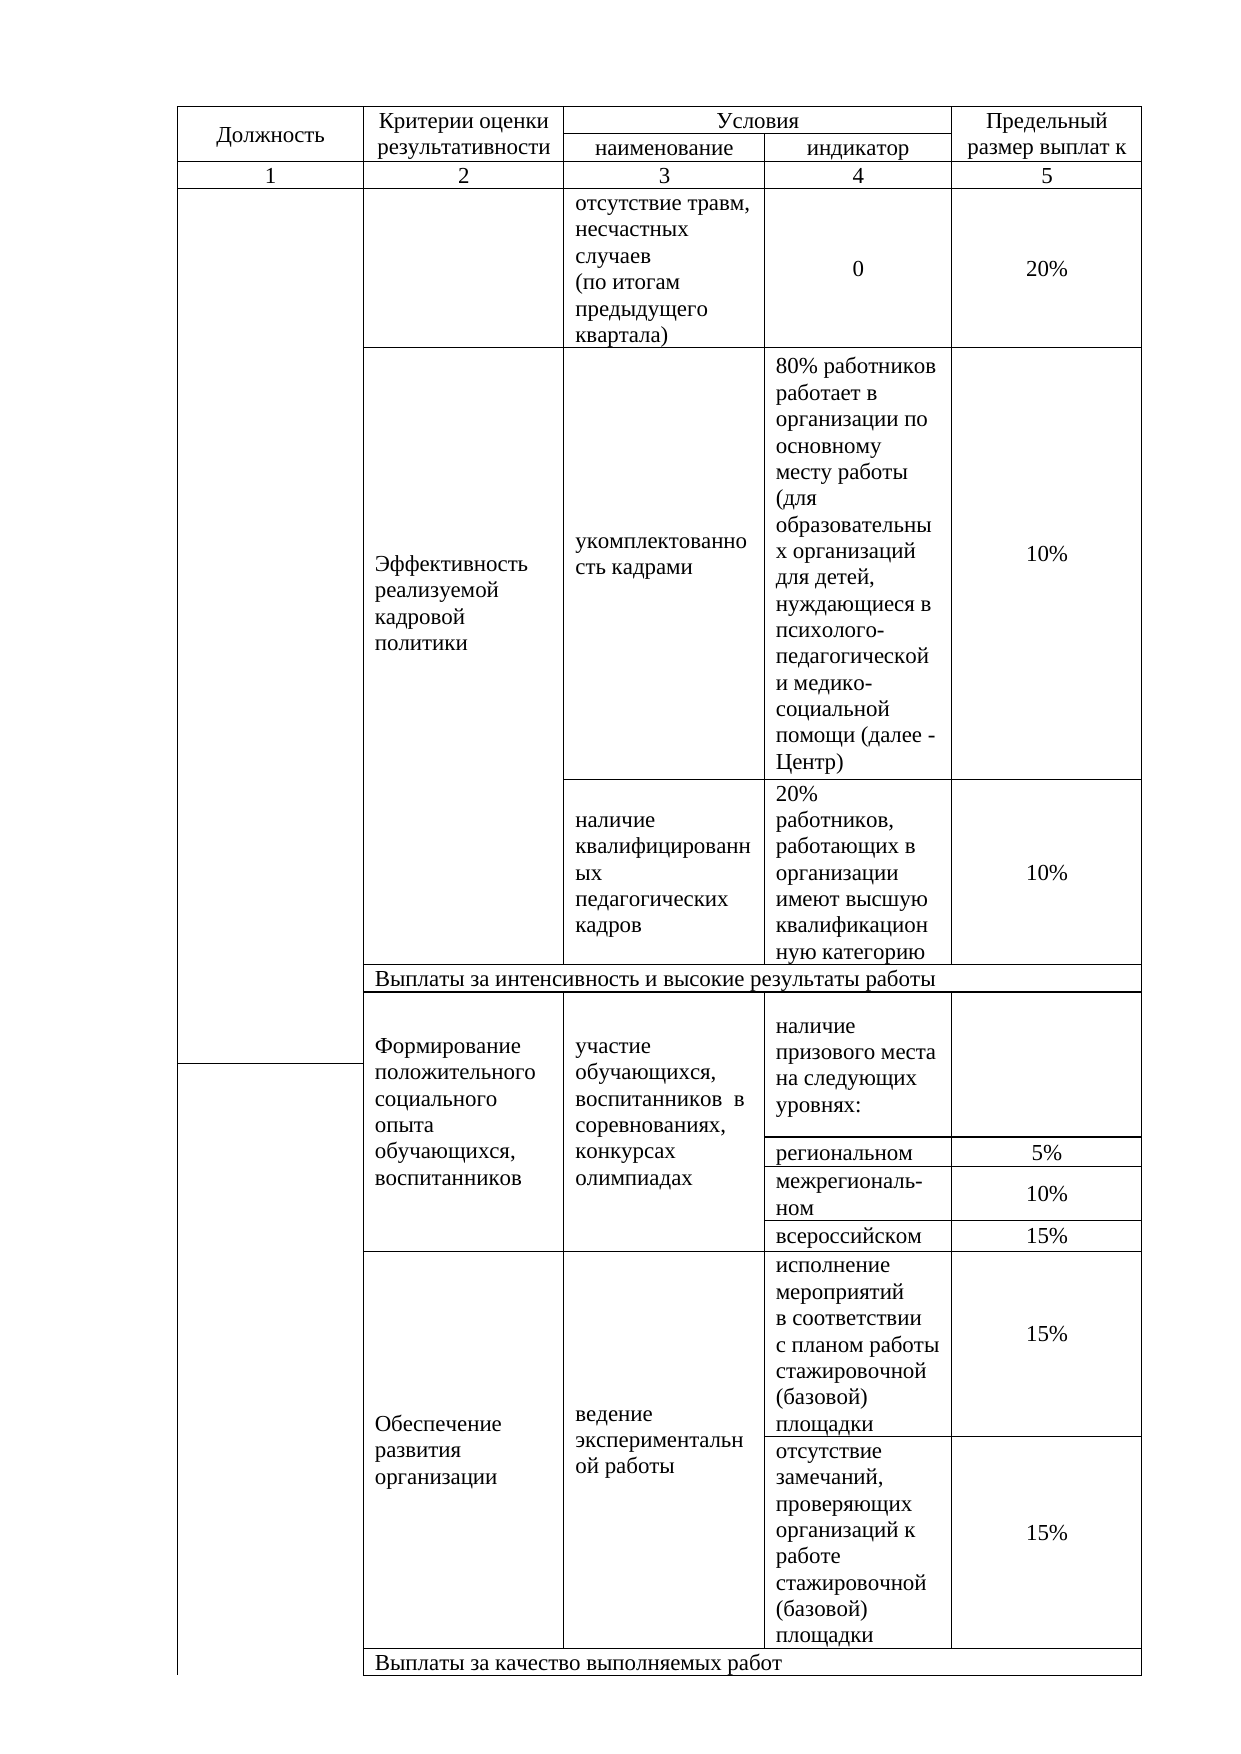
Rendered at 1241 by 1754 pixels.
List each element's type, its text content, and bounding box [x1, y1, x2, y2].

table_cell наименование [564, 134, 764, 161]
table_cell 5 [952, 162, 1141, 188]
table_cell всероссийском [765, 1221, 951, 1251]
table_cell 80% работников работает в организации по основному месту работы (для образовательных организаций для детей, нуждающиеся в психолого-педагогической и медико-социальной помощи (далее - Центр) [765, 348, 951, 778]
table_cell Эффективность реализуемой кадровой политики [364, 348, 563, 878]
table_cell Обеспечение развития организации [364, 1252, 563, 1648]
table_header Критерии оценки результативности и качества деятельности организаций [364, 107, 563, 161]
table_cell 5% [952, 1138, 1141, 1166]
table_cell наличие призового места на следующих уровнях: [765, 993, 951, 1136]
table_cell отсутствие замечаний, проверяющих организаций к работе стажировочной (базовой) площадки [765, 1437, 951, 1648]
table_cell [364, 878, 563, 964]
table_cell 15% [952, 1221, 1141, 1251]
table_cell Выплаты за качество выполняемых работ [364, 1649, 1141, 1675]
table_cell отсутствие травм, несчастных случаев (по итогам предыдущего квартала) [564, 189, 764, 347]
table_cell 15% [952, 1252, 1141, 1436]
table_cell 15% [952, 1437, 1141, 1648]
table_cell 10% [952, 348, 1141, 778]
table_cell 0 [765, 189, 951, 347]
table_cell межрегиональ-ном [765, 1167, 951, 1220]
table_cell индикатор [765, 134, 951, 161]
table_cell Выплаты за интенсивность и высокие результаты работы [364, 965, 1141, 991]
table_cell 4 [765, 162, 951, 188]
table_cell 20% [952, 189, 1141, 347]
table_cell 1 [178, 162, 363, 188]
table_cell наличие квалифицированных педагогических кадров [564, 780, 764, 964]
table_cell 2 [364, 162, 563, 188]
table_header Предельный размер выплат к окладу (должностному окладу), ставке заработной платы [952, 107, 1141, 161]
table_cell исполнение мероприятий в соответствии с планом работы стажировочной (базовой) площадки [765, 1252, 951, 1436]
table_cell 3 [564, 162, 764, 188]
table_cell региональном [765, 1138, 951, 1166]
table_cell 20% работников, работающих в организации имеют высшую квалификационную категорию [765, 780, 951, 964]
table_cell 10% [952, 1167, 1141, 1220]
table_cell ведение экспериментальной работы [564, 1252, 764, 1648]
table_cell участие обучающихся, воспитанников в соревнованиях, конкурсах олимпиадах [564, 993, 764, 1251]
table_cell [952, 993, 1141, 1136]
table_header Условия [564, 107, 951, 133]
table_cell Формирование положительного социального опыта обучающихся, воспитанников [364, 993, 563, 1251]
table_cell 10% [952, 780, 1141, 964]
table_header Должность [178, 107, 363, 161]
table_cell укомплектованность кадрами [564, 348, 764, 778]
table_cell [178, 1064, 363, 1675]
